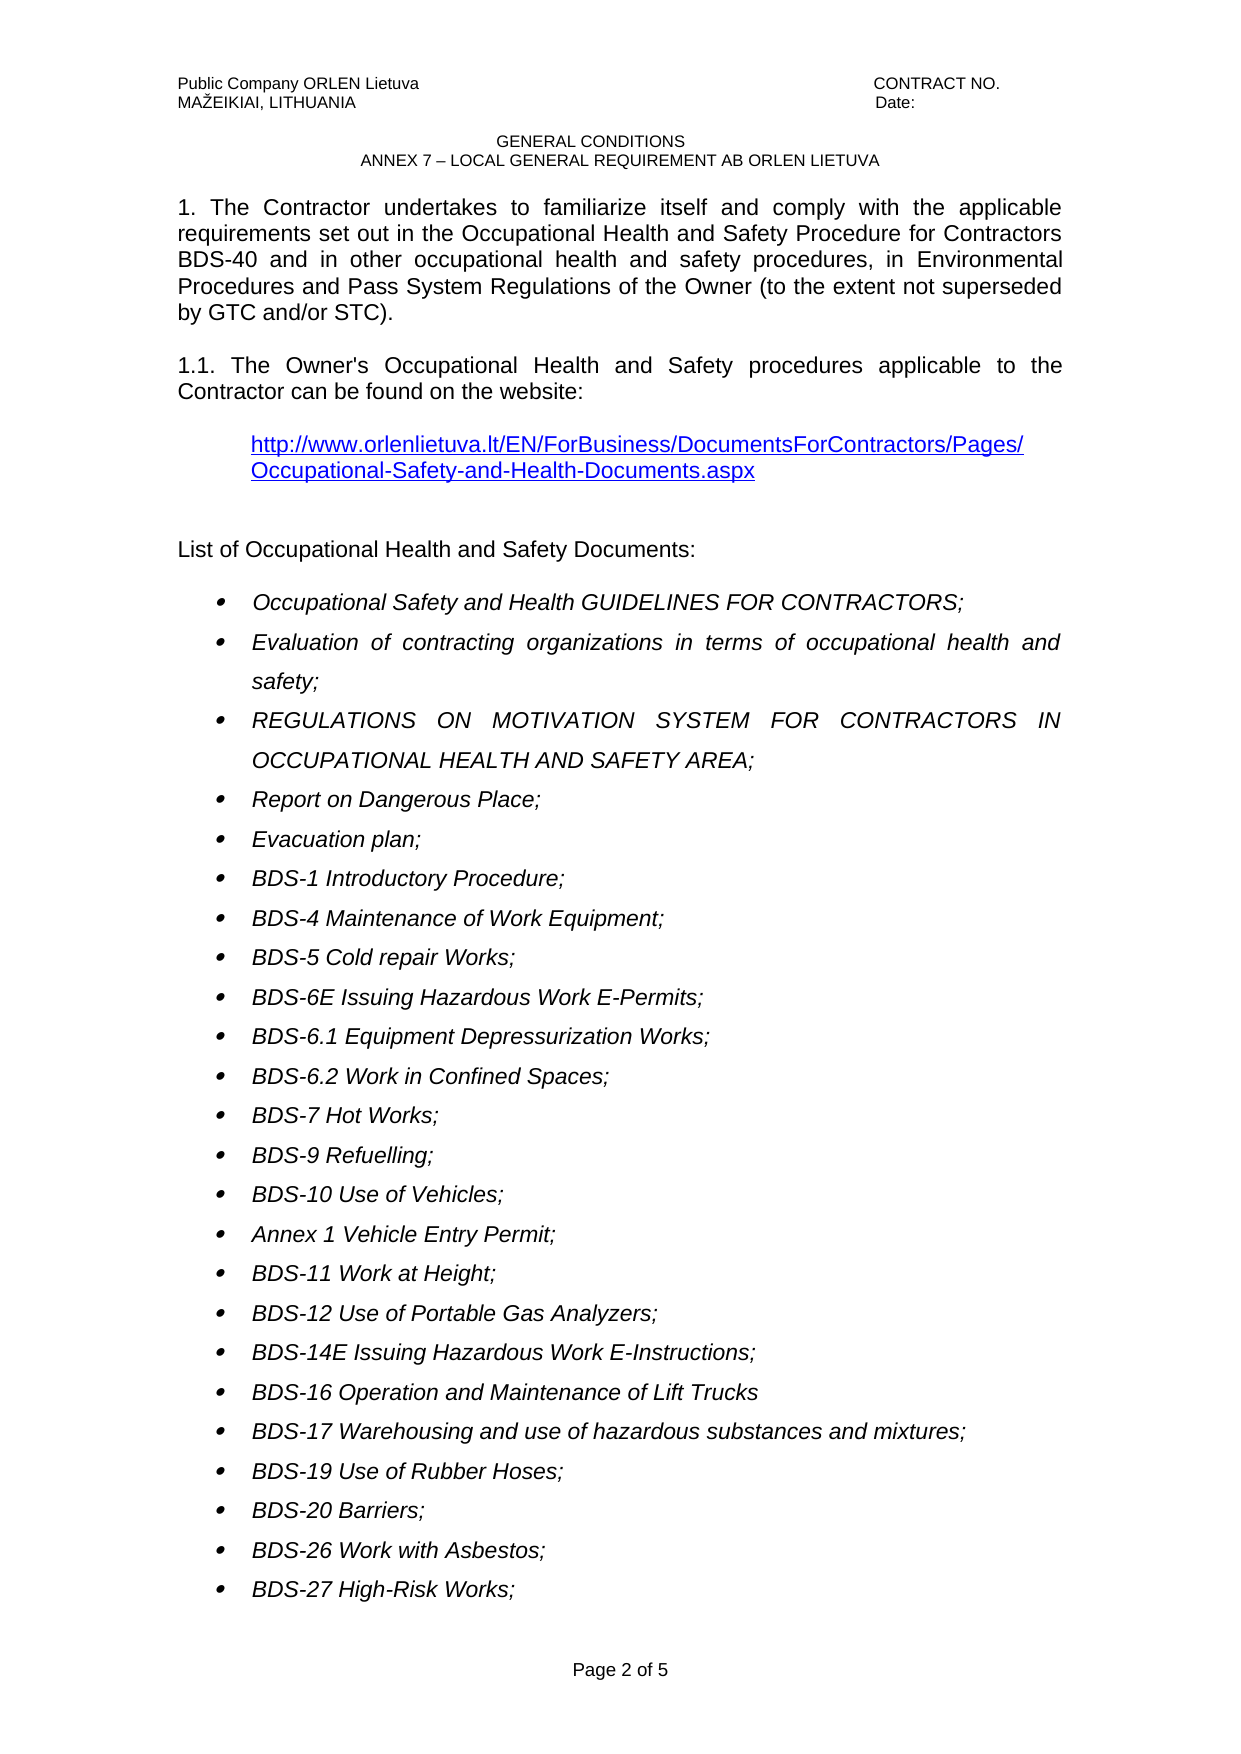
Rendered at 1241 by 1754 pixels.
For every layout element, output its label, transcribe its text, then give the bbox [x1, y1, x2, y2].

list BDS-4 Maintenance of Work Equipment; [214, 905, 1063, 931]
list Report on Dangerous Place; [214, 786, 1063, 813]
list REGULATIONS ON MOTIVATION SYSTEM FOR CONTRACTORS IN OCCUPATIONAL HEALTH AND SAFETY AREA; [214, 707, 1063, 773]
list Evacuation plan; [214, 826, 1063, 852]
list http://www.orlenlietuva.lt/EN/ForBusiness/DocumentsForContractors/Pages/Occupational-Safety-and-Health-Documents.aspx [251, 431, 1063, 484]
list BDS-1 Introductory Procedure; [214, 865, 1063, 892]
list BDS-6.1 Equipment Depressurization Works; [214, 1023, 1063, 1050]
list Evaluation of contracting organizations in terms of occupational health and safety; [214, 628, 1063, 694]
list BDS-19 Use of Rubber Hoses; [214, 1458, 1063, 1484]
list Annex 1 Vehicle Entry Permit; [214, 1221, 1063, 1247]
list Occupational Safety and Health GUIDELINES FOR CONTRACTORS; [215, 589, 1063, 615]
list BDS-9 Refuelling; [214, 1142, 1063, 1168]
list BDS-6E Issuing Hazardous Work E-Permits; [214, 984, 1063, 1010]
list BDS-12 Use of Portable Gas Analyzers; [214, 1300, 1063, 1326]
text 1.1. The Owner's Occupational Health and Safety procedures applicable to the Contractor can be found on the website: [177, 352, 1063, 404]
list BDS-26 Work with Asbestos; [214, 1537, 1063, 1563]
list BDS-16 Operation and Maintenance of Lift Trucks [214, 1379, 1063, 1405]
list BDS-6.2 Work in Confined Spaces; [214, 1063, 1063, 1089]
list BDS-5 Cold repair Works; [214, 944, 1063, 971]
list BDS-17 Warehousing and use of hazardous substances and mixtures; [214, 1418, 1063, 1444]
list BDS-27 High-Risk Works; [214, 1576, 1063, 1602]
list BDS-10 Use of Vehicles; [214, 1181, 1063, 1208]
list BDS-7 Hot Works; [214, 1102, 1063, 1129]
text List of Occupational Health and Safety Documents: [177, 536, 1063, 563]
text 1. The Contractor undertakes to familiarize itself and comply with the applicable requirements set out in the Occupational Health and Safety Procedure for Contractors BDS-40 and in other occupational health and safety procedures, in Environmental Procedures and Pass System Regulations of the Owner (to the extent not superseded by GTC and/or STC). [177, 194, 1063, 326]
list BDS-11 Work at Height; [214, 1260, 1063, 1287]
list BDS-14E Issuing Hazardous Work E-Instructions; [214, 1339, 1063, 1366]
list BDS-20 Barriers; [214, 1497, 1063, 1523]
